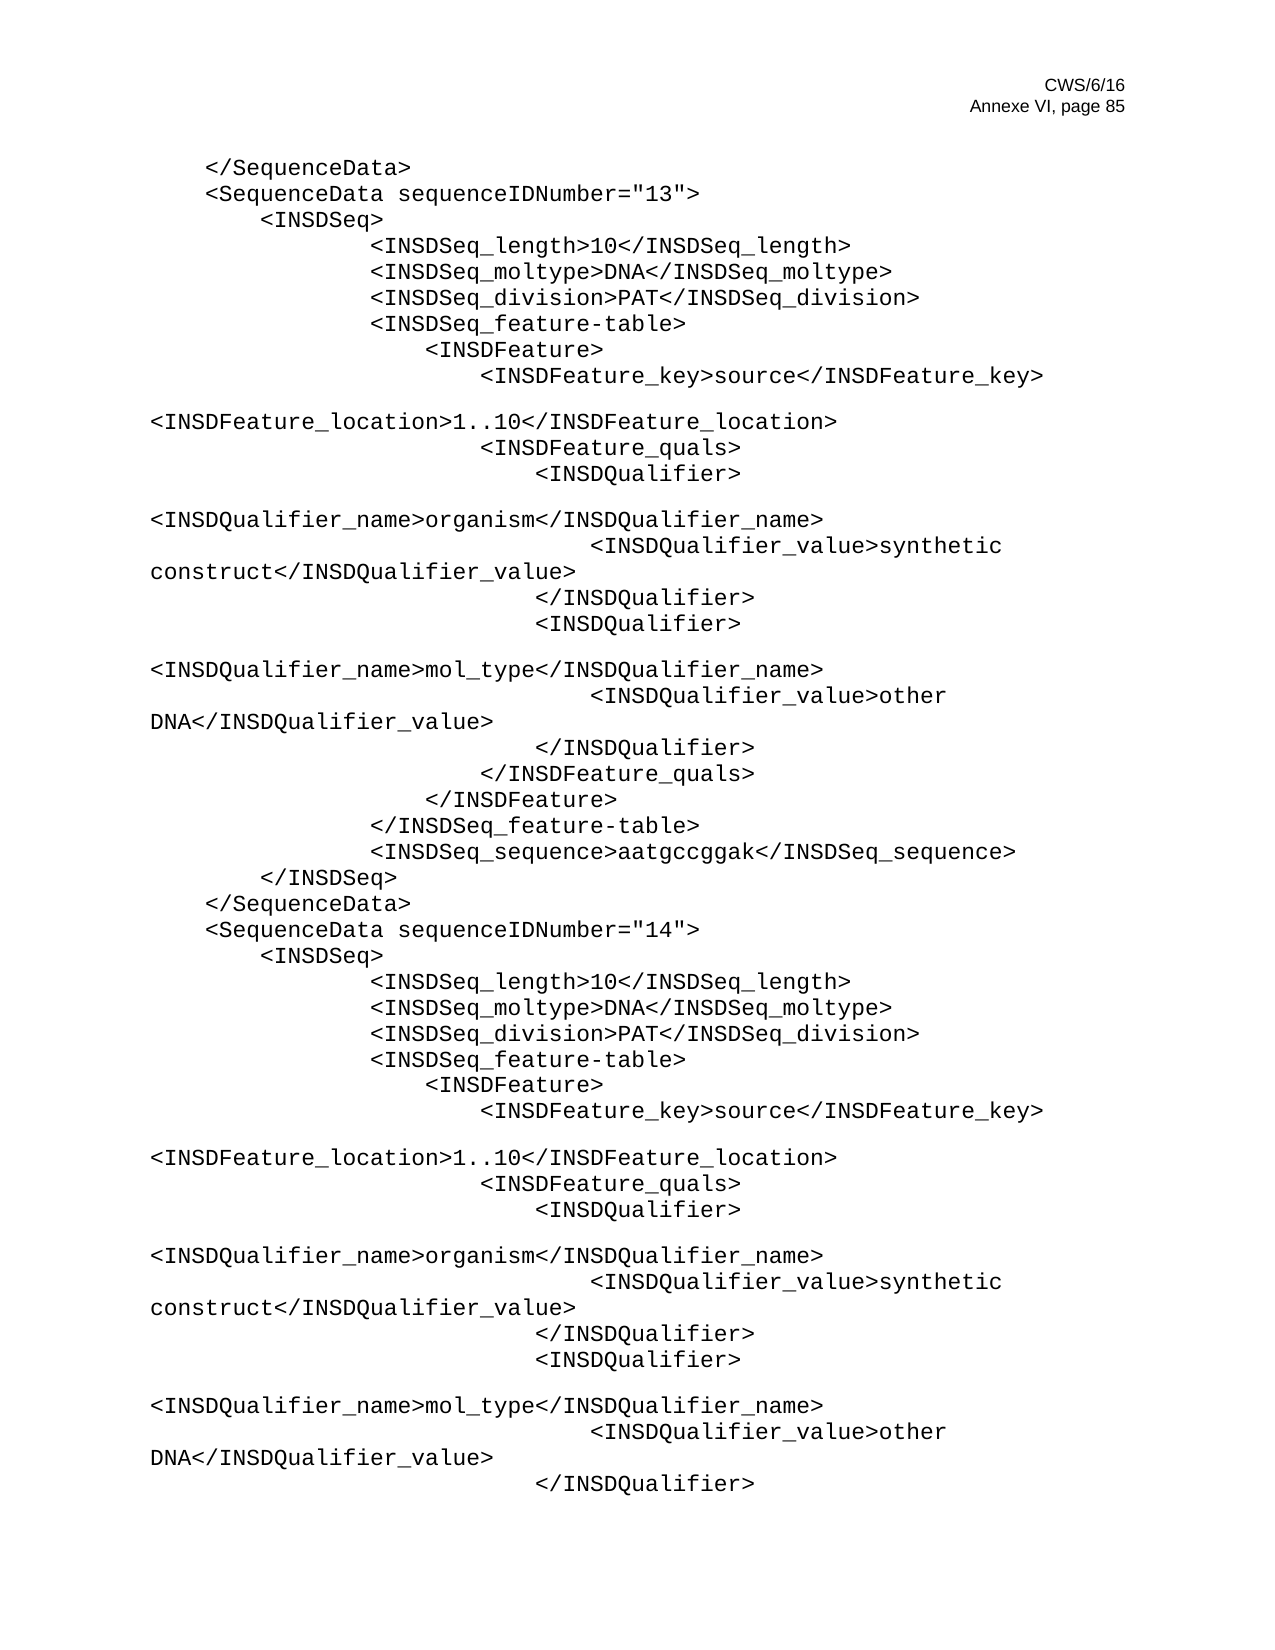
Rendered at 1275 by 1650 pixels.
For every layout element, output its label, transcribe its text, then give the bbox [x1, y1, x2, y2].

text <SequenceData sequenceIDNumber="14"> [150, 918, 1125, 944]
text <INSDFeature_key>source</INSDFeature_key> [150, 1100, 1125, 1126]
text <INSDQualifier_value>other DNA</INSDQualifier_value> [150, 1420, 1125, 1472]
text <INSDSeq_division>PAT</INSDSeq_division> [150, 1022, 1125, 1048]
text <INSDQualifier> [150, 462, 1125, 488]
text <INSDSeq_moltype>DNA</INSDSeq_moltype> [150, 996, 1125, 1022]
text </INSDSeq_feature-table> [150, 814, 1125, 840]
text </INSDQualifier> [150, 1322, 1125, 1348]
text </INSDSeq> [150, 866, 1125, 892]
text <INSDSeq_sequence>aatgccggak</INSDSeq_sequence> [150, 840, 1125, 866]
text <INSDQualifier_value>synthetic construct</INSDQualifier_value> [150, 535, 1125, 587]
text <INSDFeature_location>1..10</INSDFeature_location> [150, 390, 1125, 436]
text <INSDSeq_moltype>DNA</INSDSeq_moltype> [150, 260, 1125, 286]
text <INSDQualifier_name>mol_type</INSDQualifier_name> [150, 638, 1125, 685]
text <INSDFeature_location>1..10</INSDFeature_location> [150, 1126, 1125, 1172]
text <INSDQualifier_name>mol_type</INSDQualifier_name> [150, 1374, 1125, 1420]
text <INSDQualifier> [150, 1348, 1125, 1374]
text <SequenceData sequenceIDNumber="13"> [150, 183, 1125, 208]
text <INSDSeq_division>PAT</INSDSeq_division> [150, 286, 1125, 312]
text <INSDQualifier> [150, 612, 1125, 638]
text <INSDQualifier_value>synthetic construct</INSDQualifier_value> [150, 1270, 1125, 1322]
text </INSDFeature_quals> [150, 763, 1125, 788]
text <INSDFeature_quals> [150, 1172, 1125, 1198]
text <INSDFeature> [150, 1074, 1125, 1100]
text </INSDQualifier> [150, 737, 1125, 763]
text <INSDQualifier> [150, 1198, 1125, 1224]
text </SequenceData> [150, 157, 1125, 183]
text <INSDFeature> [150, 338, 1125, 364]
text <INSDQualifier_name>organism</INSDQualifier_name> [150, 488, 1125, 535]
text <INSDSeq_length>10</INSDSeq_length> [150, 970, 1125, 996]
text </INSDFeature> [150, 788, 1125, 814]
text <INSDSeq> [150, 944, 1125, 970]
text <INSDSeq> [150, 208, 1125, 234]
text <INSDSeq_feature-table> [150, 312, 1125, 338]
text <INSDSeq_feature-table> [150, 1048, 1125, 1074]
text </INSDQualifier> [150, 1472, 1125, 1498]
text <INSDFeature_quals> [150, 436, 1125, 462]
text <INSDQualifier_value>other DNA</INSDQualifier_value> [150, 685, 1125, 737]
text <INSDQualifier_name>organism</INSDQualifier_name> [150, 1224, 1125, 1270]
text <INSDFeature_key>source</INSDFeature_key> [150, 364, 1125, 390]
text <INSDSeq_length>10</INSDSeq_length> [150, 234, 1125, 260]
text </INSDQualifier> [150, 587, 1125, 612]
text </SequenceData> [150, 892, 1125, 918]
